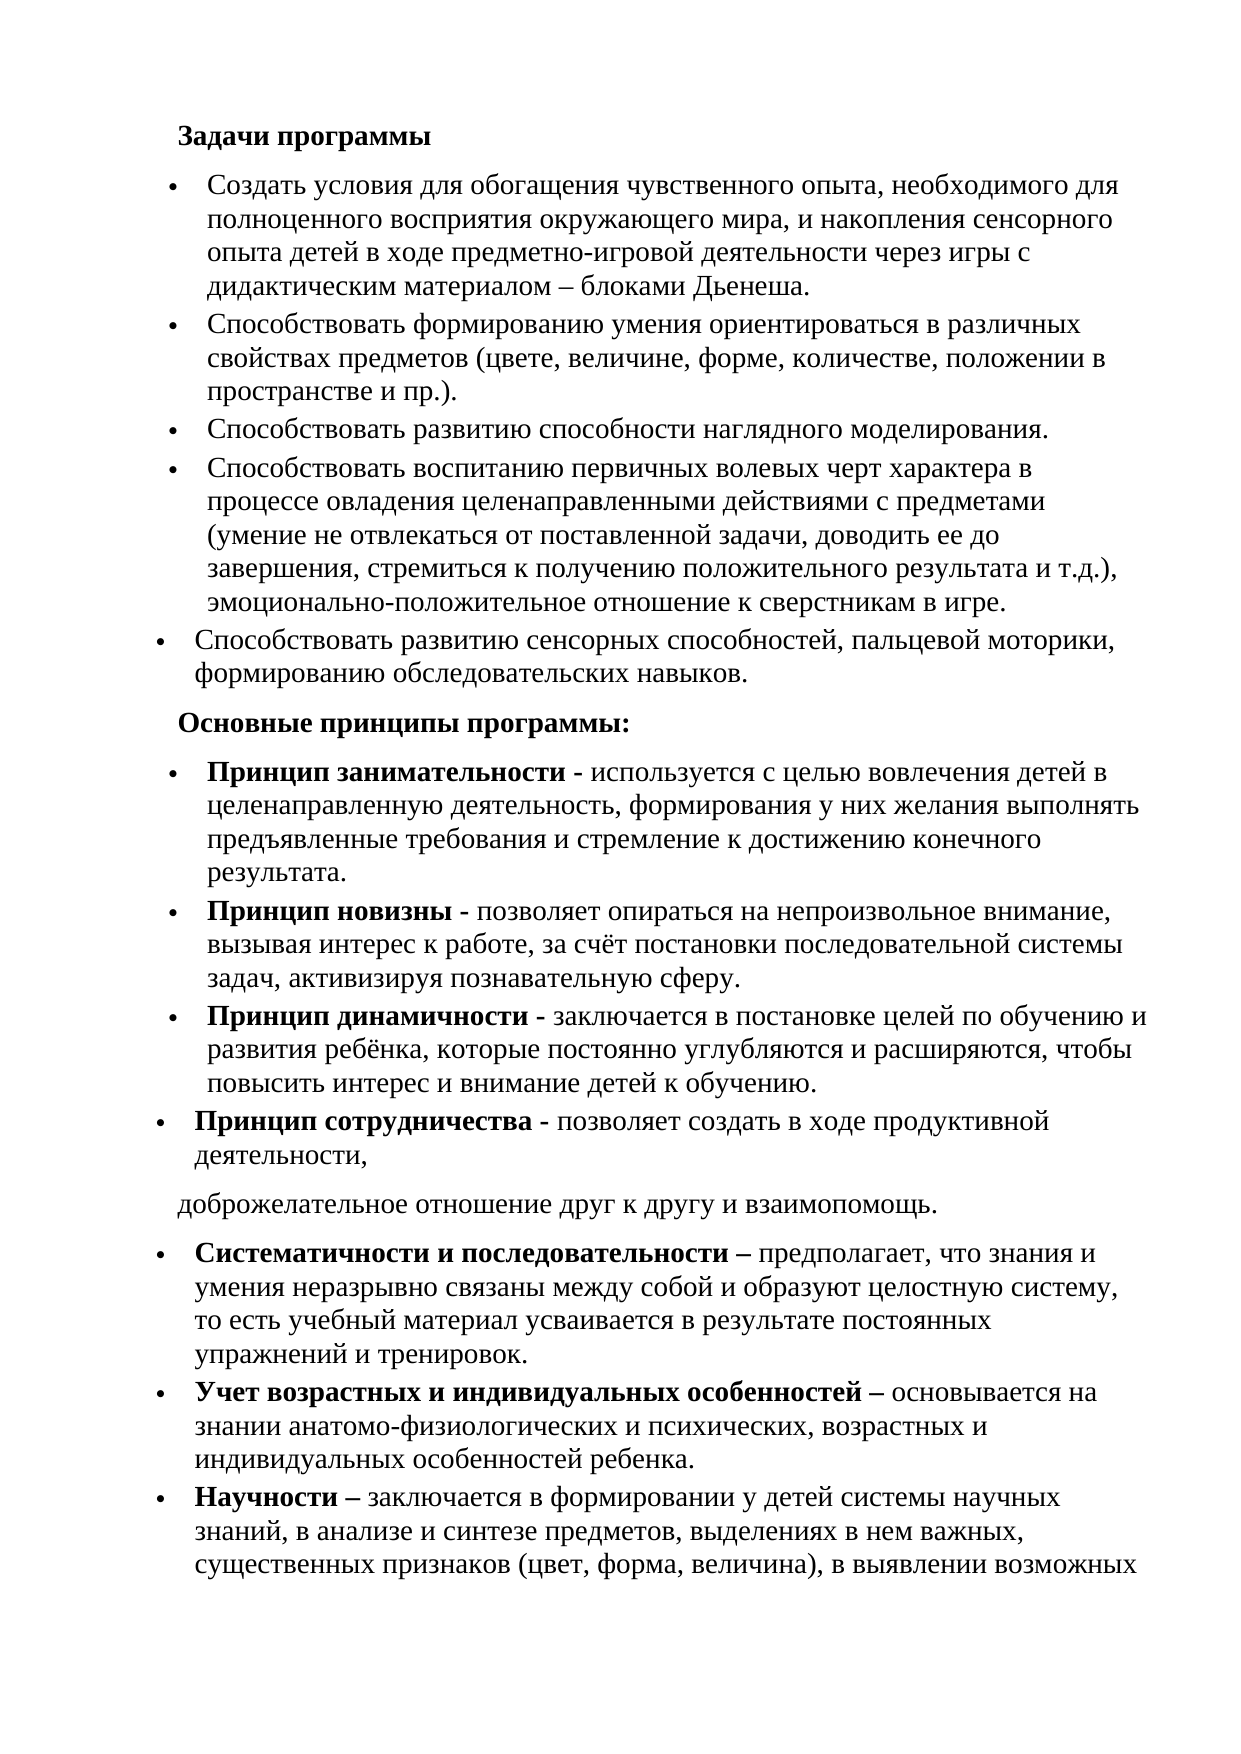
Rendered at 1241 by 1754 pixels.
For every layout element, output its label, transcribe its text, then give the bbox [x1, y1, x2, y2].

list Принцип новизны - позволяет опираться на непроизвольное внимание, вызывая интерес к работе, за счёт постановки последовательной системы задач, активизируя познавательную сферу. [169, 893, 1152, 993]
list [157, 1479, 1152, 1580]
text Задачи программы [177, 118, 1152, 152]
list Принцип сотрудничества - позволяет создать в ходе продуктивной деятельности, [157, 1103, 1152, 1171]
list Способствовать развитию способности наглядного моделирования. [169, 411, 1152, 445]
list Принцип занимательности - используется с целью вовлечения детей в целенаправленную деятельность, формирования у них желания выполнять предъявленные требования и стремление к достижению конечного результата. [169, 754, 1152, 888]
text Основные принципы программы: [177, 705, 1152, 738]
list Способствовать воспитанию первичных волевых черт характера в процессе овладения целенаправленными действиями с предметами (умение не отвлекаться от поставленной задачи, доводить ее до завершения, стремиться к получению положительного результата и т.д.), эмоционально-положительное отношение к сверстникам в игре. [169, 450, 1152, 617]
text доброжелательное отношение друг к другу и взаимопомощь. [177, 1186, 1152, 1220]
list Учет возрастных и индивидуальных особенностей – основывается на знании анатомо-физиологических и психических, возрастных и индивидуальных особенностей ребенка. [157, 1374, 1152, 1475]
list Систематичности и последовательности – предполагает, что знания и умения неразрывно связаны между собой и образуют целостную систему, то есть учебный материал усваивается в результате постоянных упражнений и тренировок. [157, 1235, 1152, 1369]
list Создать условия для обогащения чувственного опыта, необходимого для полноценного восприятия окружающего мира, и накопления сенсорного опыта детей в ходе предметно-игровой деятельности через игры с дидактическим материалом – блоками Дьенеша. [169, 167, 1152, 301]
list Способствовать развитию сенсорных способностей, пальцевой моторики, формированию обследовательских навыков. [157, 622, 1152, 689]
list Способствовать формированию умения ориентироваться в различных свойствах предметов (цвете, величине, форме, количестве, положении в пространстве и пр.). [169, 306, 1152, 407]
list Принцип динамичности - заключается в постановке целей по обучению и развития ребёнка, которые постоянно углубляются и расширяются, чтобы повысить интерес и внимание детей к обучению. [169, 998, 1152, 1099]
